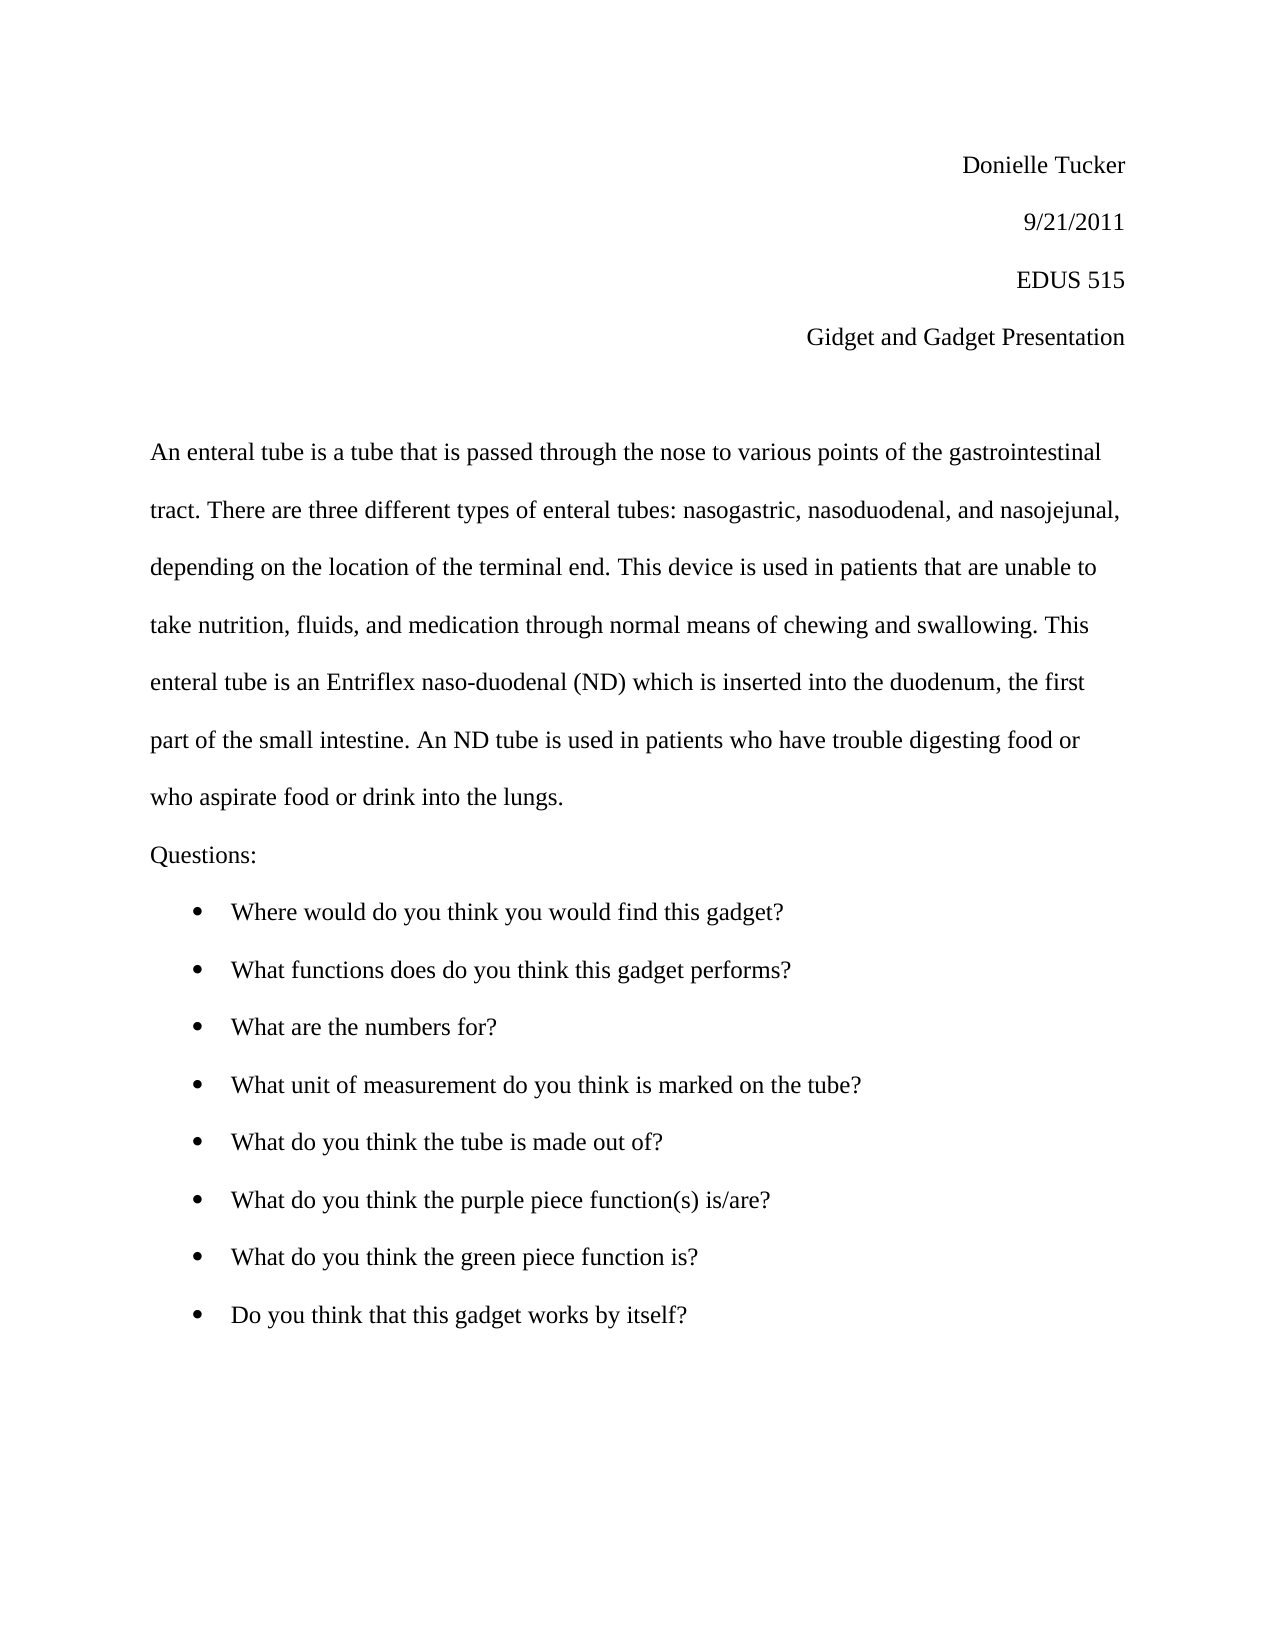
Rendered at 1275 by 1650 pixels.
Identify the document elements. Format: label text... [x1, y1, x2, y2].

list What unit of measurement do you think is marked on the tube? [193, 1070, 1125, 1099]
text An enteral tube is a tube that is passed through the nose to various points of the gastrointestinal tract. There are three different types of enteral tubes: nasogastric, nasoduodenal, and nasojejunal, depending on the location of the terminal end. This device is used in patients that are unable to take nutrition, fluids, and medication through normal means of chewing and swallowing. This enteral tube is an Entriflex naso-duodenal (ND) which is inserted into the duodenum, the first part of the small intestine. An ND tube is used in patients who have trouble digesting food or who aspirate food or drink into the lungs. [150, 437, 1125, 811]
list What do you think the tube is made out of? [193, 1127, 1125, 1156]
list Do you think that this gadget works by itself? [193, 1300, 1125, 1329]
list What do you think the purple piece function(s) is/are? [193, 1185, 1125, 1214]
list What do you think the green piece function is? [193, 1242, 1125, 1271]
text 9/21/2011 [150, 207, 1125, 236]
list What functions does do you think this gadget performs? [193, 955, 1125, 984]
list What are the numbers for? [193, 1012, 1125, 1041]
list Where would do you think you would find this gadget? [193, 897, 1125, 926]
text Donielle Tucker [150, 150, 1125, 179]
text EDUS 515 [150, 265, 1125, 294]
text Questions: [150, 840, 1125, 869]
text Gidget and Gadget Presentation [150, 322, 1125, 351]
